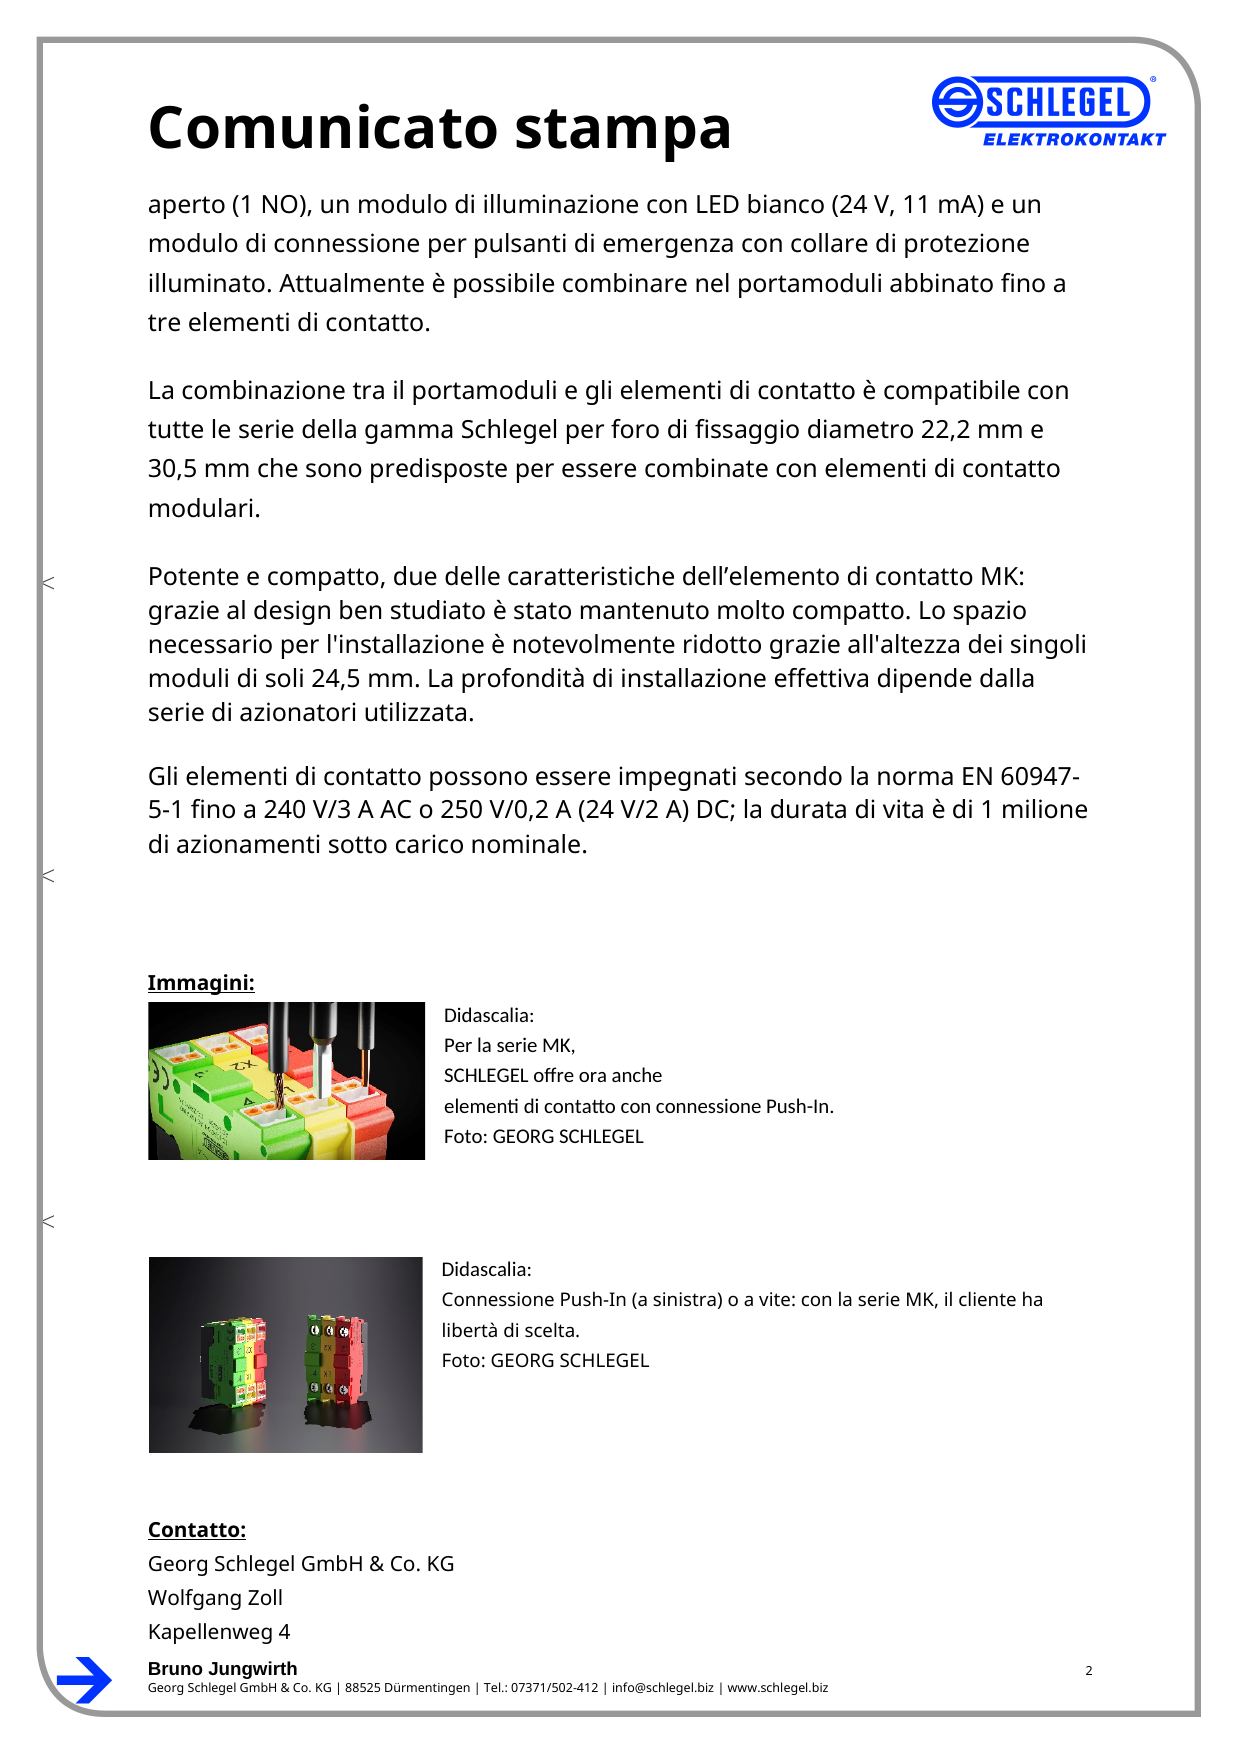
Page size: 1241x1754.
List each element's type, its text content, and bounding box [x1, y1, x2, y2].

text Foto: GEORG SCHLEGEL [423, 1348, 1093, 1373]
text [148, 187, 1093, 338]
text Didascalia: [425, 1002, 1093, 1027]
text Foto: GEORG SCHLEGEL [425, 1123, 1093, 1149]
text Wolfgang Zoll [148, 1583, 1093, 1611]
text Per la serie MK, SCHLEGEL offre ora anche elementi di contatto con connessione Push-In. [425, 1032, 1093, 1118]
text Kapellenweg 4 [148, 1617, 1093, 1645]
text La combinazione tra il portamoduli e gli elementi di contatto è compatibile con tutte le serie della gamma Schlegel per foro di fissaggio diametro 22,2 mm e 30,5 mm che sono predisposte per essere combinate con elementi di contatto modulari. [148, 373, 1093, 524]
picture [0, 0, 1239, 1753]
text Contatto: [148, 1515, 1093, 1543]
text Connessione Push-In (a sinistra) o a vite: con la serie MK, il cliente ha libertà di scelta. [423, 1287, 1093, 1343]
text Immagini: [148, 968, 1093, 996]
text Gli elementi di contatto possono essere impegnati secondo la norma EN 60947-5-1 fino a 240 V/3 A AC o 250 V/0,2 A (24 V/2 A) DC; la durata di vita è di 1 milione di azionamenti sotto carico nominale. [148, 758, 1093, 860]
text Potente e compatto, due delle caratteristiche dell’elemento di contatto MK: grazie al design ben studiato è stato mantenuto molto compatto. Lo spazio necessario per l'installazione è notevolmente ridotto grazie all'altezza dei singoli moduli di soli 24,5 mm. La profondità di installazione effettiva dipende dalla serie di azionatori utilizzata. [148, 559, 1093, 729]
text Didascalia: [148, 1256, 1093, 1282]
text Georg Schlegel GmbH & Co. KG [148, 1549, 1093, 1577]
